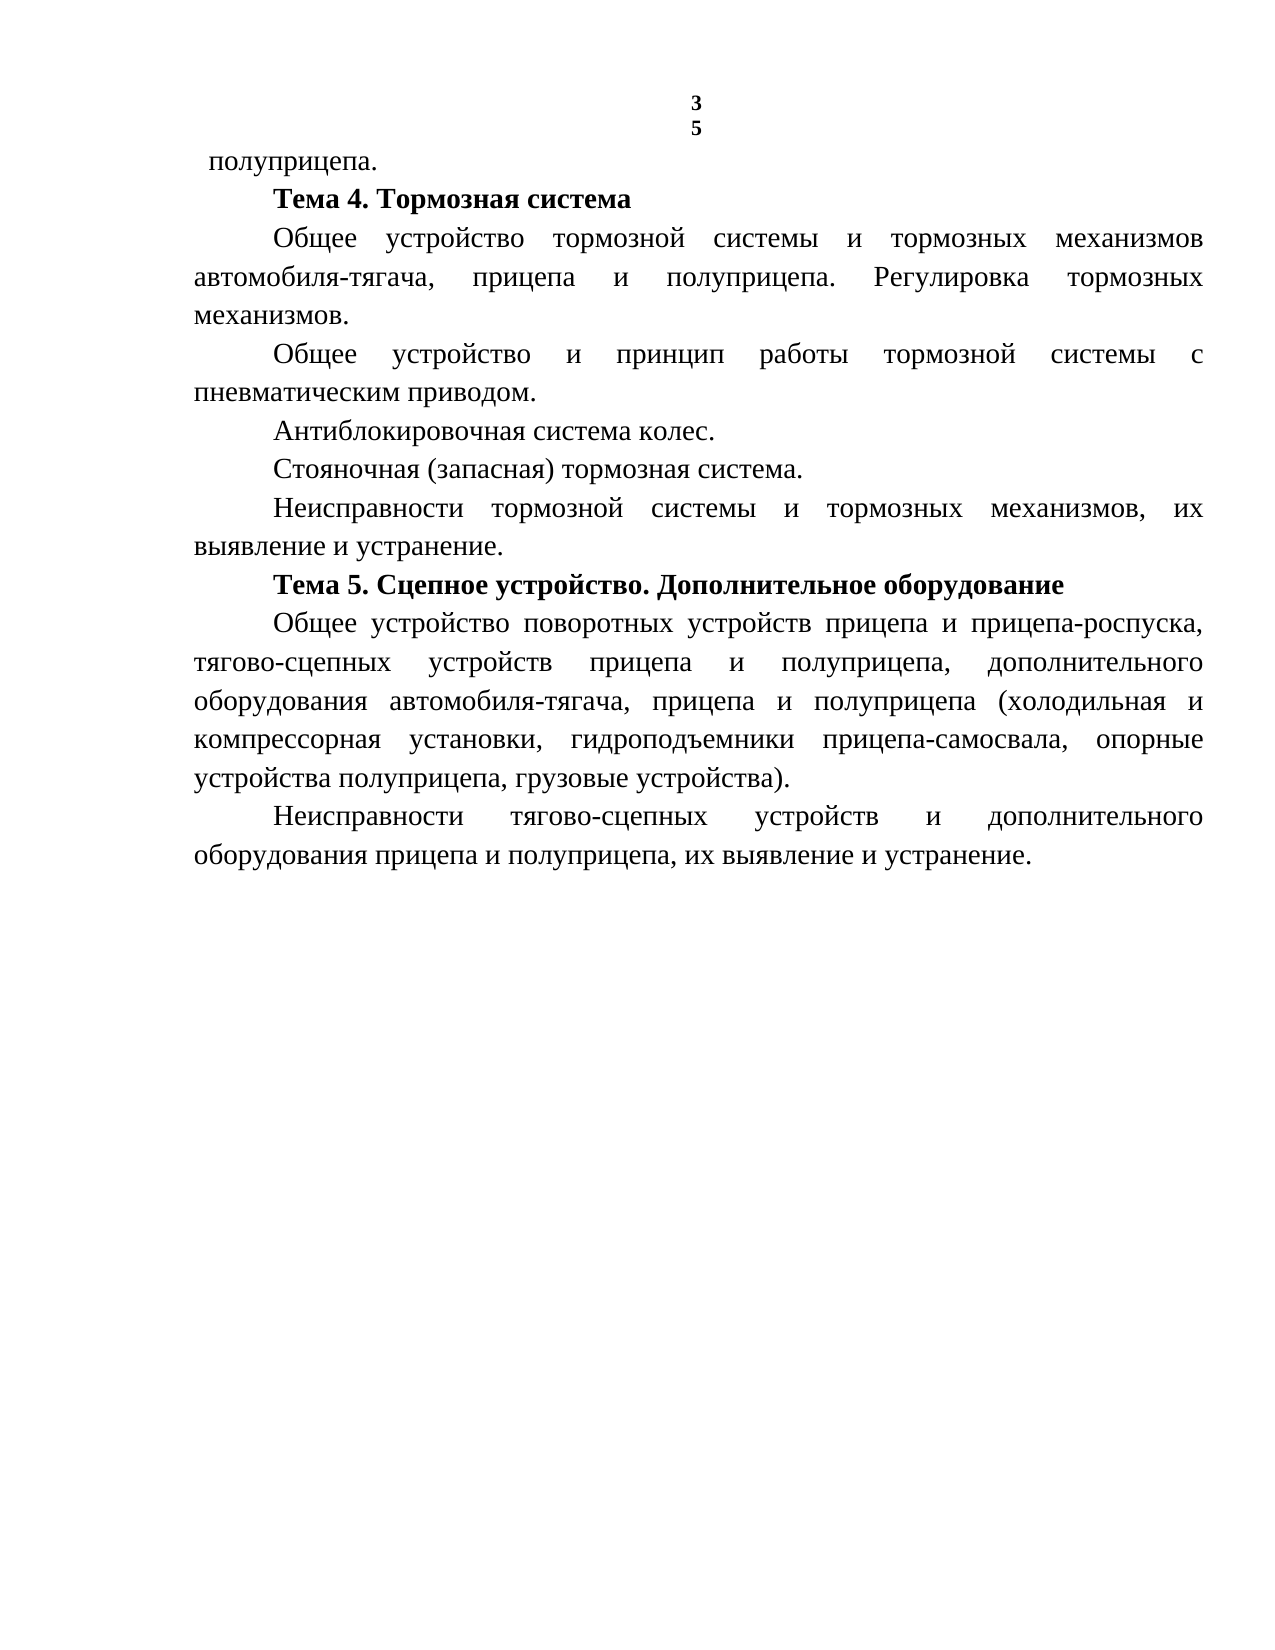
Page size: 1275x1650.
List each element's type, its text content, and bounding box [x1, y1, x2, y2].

text Общее устройство поворотных устройств прицепа и прицепа-роспуска, тягово-сцепных устройств прицепа и полуприцепа, дополнительного оборудования автомобиля-тягача, прицепа и полуприцепа (холодильная и компрессорная установки, гидроподъемники прицепа-самосвала, опорные устройства полуприцепа, грузовые устройства). [194, 606, 1204, 793]
text Стояночная (запасная) тормозная система. [194, 451, 1204, 485]
text Общее устройство тормозной системы и тормозных механизмов автомобиля-тягача, прицепа и полуприцепа. Регулировка тормозных механизмов. [194, 220, 1204, 331]
text Антиблокировочная система колес. [194, 413, 1204, 446]
text Тема 5. Сцепное устройство. Дополнительное оборудование [194, 567, 1204, 601]
text Тема 4. Тормозная система [194, 182, 1204, 215]
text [208, 143, 1204, 177]
text Общее устройство и принцип работы тормозной системы с пневматическим приводом. [194, 336, 1204, 408]
text Неисправности тягово-сцепных устройств и дополнительного оборудования прицепа и полуприцепа, их выявление и устранение. [194, 798, 1204, 870]
text Неисправности тормозной системы и тормозных механизмов, их выявление и устранение. [194, 490, 1204, 562]
